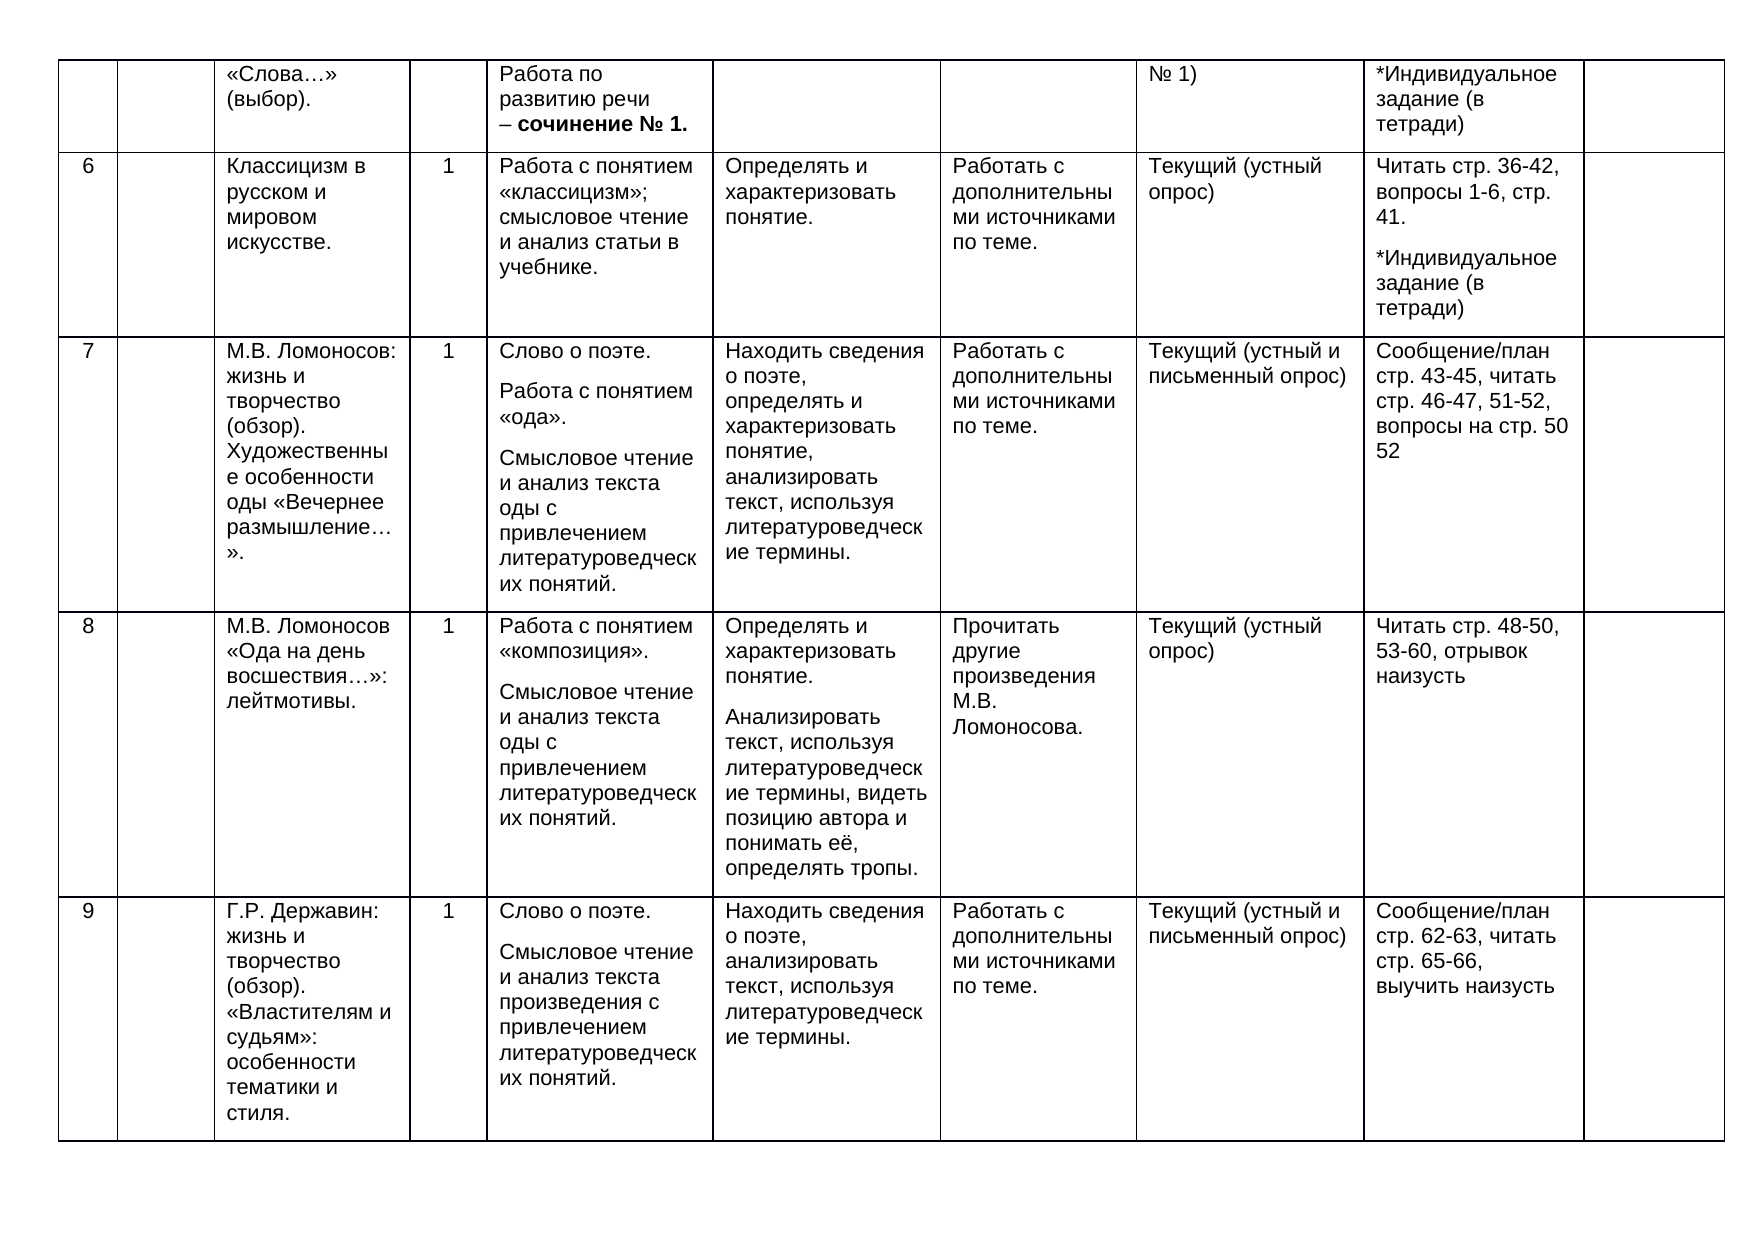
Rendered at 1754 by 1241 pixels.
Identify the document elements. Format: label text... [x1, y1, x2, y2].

table_cell Сообщение/план стр. 62-63, читать стр. 65-66, выучить наизусть [1365, 898, 1583, 1140]
table_cell [118, 153, 214, 336]
table_cell Находить сведения о поэте, определять и характеризовать понятие, анализировать текст, используя литературоведческие термины. [714, 338, 940, 611]
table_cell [488, 61, 712, 152]
table_cell Сообщение/план стр. 43-45, читать стр. 46-47, 51-52, вопросы на стр. 50 52 [1365, 338, 1583, 611]
table_cell Работать с дополнительными источниками по теме. [941, 153, 1136, 336]
table_cell Читать стр. 36-42, вопросы 1-6, стр. 41. *Индивидуальное задание (в тетради) [1365, 153, 1583, 336]
table_cell Работа с понятием «классицизм»; смысловое чтение и анализ статьи в учебнике. [488, 153, 712, 336]
table_cell 1 [411, 153, 486, 336]
table_cell [1585, 153, 1724, 336]
table_cell 1 [411, 338, 486, 611]
table_cell [118, 898, 214, 1140]
table_cell Текущий (устный опрос) [1137, 153, 1363, 336]
table_cell Прочитать другие произведения М.В. Ломоносова. [941, 613, 1136, 896]
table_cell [941, 61, 1136, 152]
table_cell Классицизм в русском и мировом искусстве. [215, 153, 409, 336]
table_cell 7 [59, 338, 117, 611]
table_cell Определять и характеризовать понятие. Анализировать текст, используя литературоведческие термины, видеть позицию автора и понимать её, определять тропы. [714, 613, 940, 896]
table_cell [1585, 613, 1724, 896]
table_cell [1137, 61, 1363, 152]
table_cell Г.Р. Державин: жизнь и творчество (обзор). «Властителям и судьям»: особенности тематики и стиля. [215, 898, 409, 1140]
table_cell М.В. Ломоносов: жизнь и творчество (обзор). Художественные особенности оды «Вечернее размышление…». [215, 338, 409, 611]
table_cell 1 [411, 61, 486, 152]
table_cell Работать с дополнительными источниками по теме. [941, 338, 1136, 611]
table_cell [215, 61, 409, 152]
table_cell М.В. Ломоносов «Ода на день восшествия…»: лейтмотивы. [215, 613, 409, 896]
table_cell 8 [59, 613, 117, 896]
table_cell 1 [411, 613, 486, 896]
table_cell Текущий (устный и письменный опрос) [1137, 898, 1363, 1140]
table_cell [1585, 338, 1724, 611]
table_cell [118, 61, 214, 152]
table_cell [1585, 61, 1724, 152]
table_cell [714, 61, 940, 152]
table_cell Читать стр. 48-50, 53-60, отрывок наизусть [1365, 613, 1583, 896]
table_cell Слово о поэте. Смысловое чтение и анализ текста произведения с привлечением литературоведческих понятий. [488, 898, 712, 1140]
table_cell Слово о поэте. Работа с понятием «ода». Смысловое чтение и анализ текста оды с привлечением литературоведческих понятий. [488, 338, 712, 611]
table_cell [941, 898, 1136, 1140]
table_cell Работа с понятием «композиция». Смысловое чтение и анализ текста оды с привлечением литературоведческих понятий. [488, 613, 712, 896]
table_cell [118, 338, 214, 611]
table_cell 6 [59, 153, 117, 336]
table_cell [1365, 61, 1583, 152]
table_cell Определять и характеризовать понятие. [714, 153, 940, 336]
table_cell Текущий (устный и письменный опрос) [1137, 338, 1363, 611]
table_cell 9 [59, 898, 117, 1140]
table_cell [118, 613, 214, 896]
table_cell 1 [411, 898, 486, 1140]
table_cell [1585, 898, 1724, 1140]
table_cell Находить сведения о поэте, анализировать текст, используя литературоведческие термины. [714, 898, 940, 1140]
table_cell 5 [59, 61, 117, 152]
table_cell Текущий (устный опрос) [1137, 613, 1363, 896]
